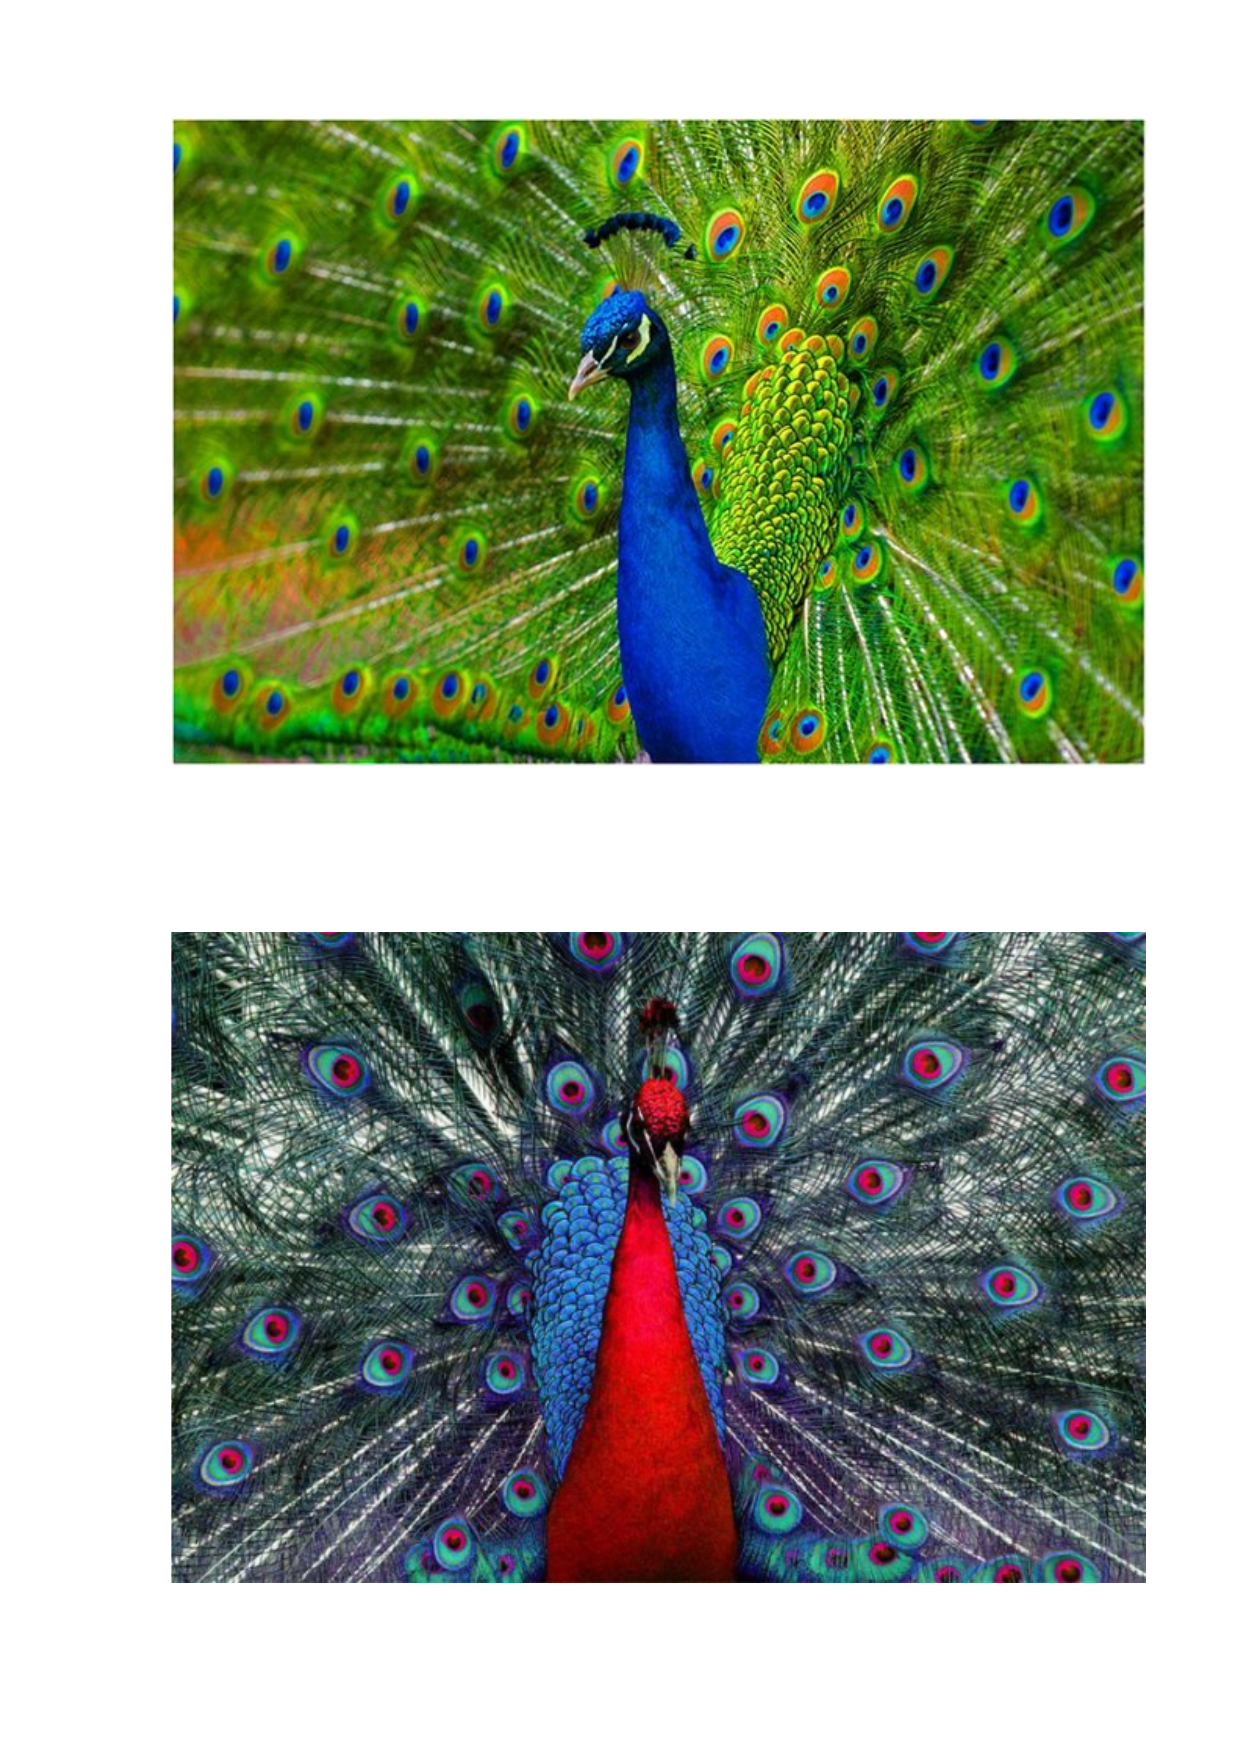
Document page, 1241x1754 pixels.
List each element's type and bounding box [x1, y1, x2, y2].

picture [171, 118, 1146, 766]
picture [171, 932, 1146, 1583]
